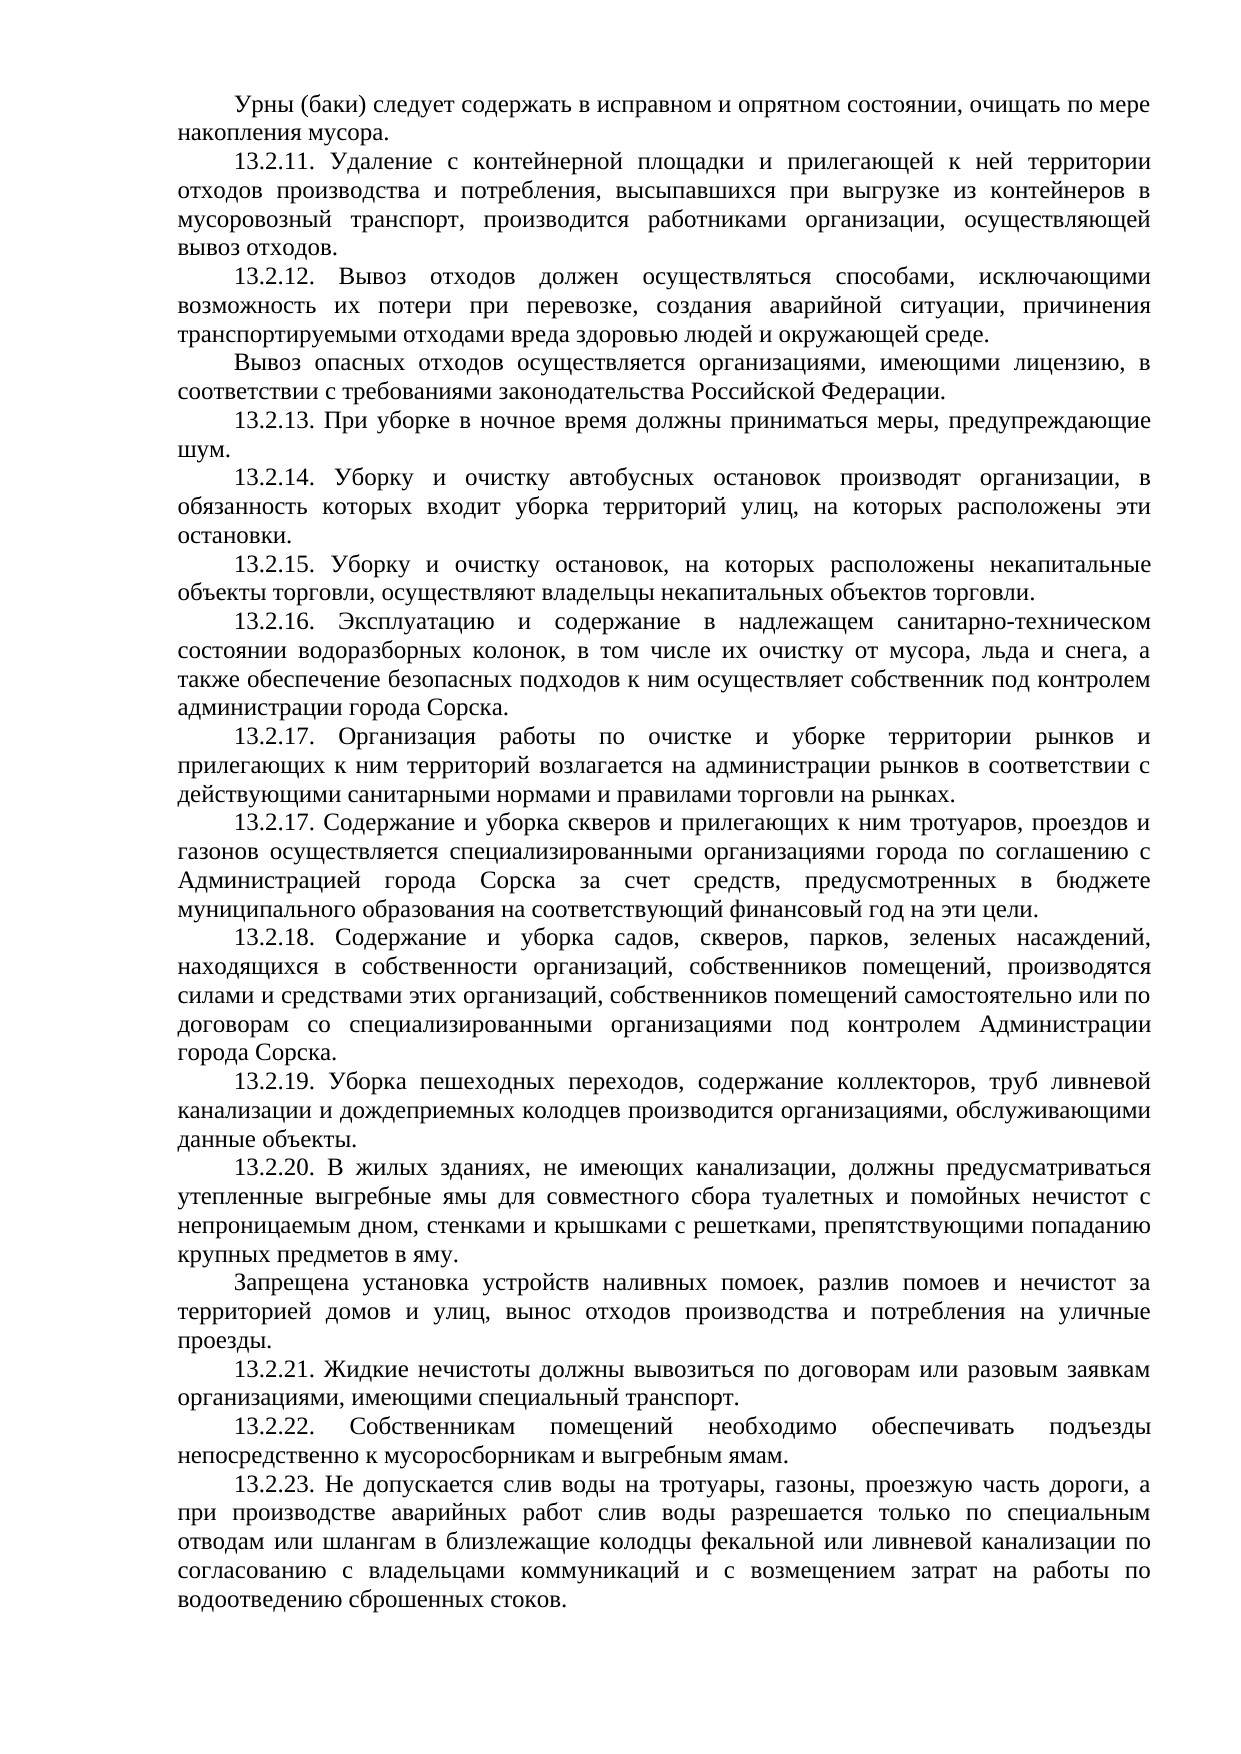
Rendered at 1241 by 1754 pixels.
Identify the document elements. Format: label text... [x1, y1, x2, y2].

text 13.2.16. Эксплуатацию и содержание в надлежащем санитарно-техническом состоянии водоразборных колонок, в том числе их очистку от мусора, льда и снега, а также обеспечение безопасных подходов к ним осуществляет собственник под контролем администрации города Сорска. [177, 606, 1152, 721]
text 13.2.22. Собственникам помещений необходимо обеспечивать подъезды непосредственно к мусоросборникам и выгребным ямам. [177, 1411, 1152, 1469]
text 13.2.19. Уборка пешеходных переходов, содержание коллекторов, труб ливневой канализации и дождеприемных колодцев производится организациями, обслуживающими данные объекты. [177, 1066, 1152, 1152]
text 13.2.20. В жилых зданиях, не имеющих канализации, должны предусматриваться утепленные выгребные ямы для совместного сбора туалетных и помойных нечистот с непроницаемым дном, стенками и крышками с решетками, препятствующими попаданию крупных предметов в яму. [177, 1152, 1152, 1267]
text 13.2.23. Не допускается слив воды на тротуары, газоны, проезжую часть дороги, а при производстве аварийных работ слив воды разрешается только по специальным отводам или шлангам в близлежащие колодцы фекальной или ливневой канализации по согласованию с владельцами коммуникаций и с возмещением затрат на работы по водоотведению сброшенных стоков. [177, 1469, 1152, 1612]
text 13.2.14. Уборку и очистку автобусных остановок производят организации, в обязанность которых входит уборка территорий улиц, на которых расположены эти остановки. [177, 462, 1152, 549]
text 13.2.18. Содержание и уборка садов, скверов, парков, зеленых насаждений, находящихся в собственности организаций, собственников помещений, производятся силами и средствами этих организаций, собственников помещений самостоятельно или по договорам со специализированными организациями под контролем Администрации города Сорска. [177, 922, 1152, 1066]
text Запрещена установка устройств наливных помоек, разлив помоев и нечистот за территорией домов и улиц, вынос отходов производства и потребления на уличные проезды. [177, 1267, 1152, 1354]
text 13.2.11. Удаление с контейнерной площадки и прилегающей к ней территории отходов производства и потребления, высыпавшихся при выгрузке из контейнеров в мусоровозный транспорт, производится работниками организации, осуществляющей вывоз отходов. [177, 146, 1152, 261]
text 13.2.21. Жидкие нечистоты должны вывозиться по договорам или разовым заявкам организациями, имеющими специальный транспорт. [177, 1354, 1152, 1411]
text 13.2.17. Содержание и уборка скверов и прилегающих к ним тротуаров, проездов и газонов осуществляется специализированными организациями города по соглашению с Администрацией города Сорска за счет средств, предусмотренных в бюджете муниципального образования на соответствующий финансовый год на эти цели. [177, 807, 1152, 922]
text 13.2.12. Вывоз отходов должен осуществляться способами, исключающими возможность их потери при перевозке, создания аварийной ситуации, причинения транспортируемыми отходами вреда здоровью людей и окружающей среде. [177, 261, 1152, 347]
text 13.2.15. Уборку и очистку остановок, на которых расположены некапитальные объекты торговли, осуществляют владельцы некапитальных объектов торговли. [177, 549, 1152, 606]
text Вывоз опасных отходов осуществляется организациями, имеющими лицензию, в соответствии с требованиями законодательства Российской Федерации. [177, 347, 1152, 405]
text 13.2.13. При уборке в ночное время должны приниматься меры, предупреждающие шум. [177, 405, 1152, 462]
text Урны (баки) следует содержать в исправном и опрятном состоянии, очищать по мере накопления мусора. [177, 89, 1152, 146]
text 13.2.17. Организация работы по очистке и уборке территории рынков и прилегающих к ним территорий возлагается на администрации рынков в соответствии с действующими санитарными нормами и правилами торговли на рынках. [177, 721, 1152, 807]
